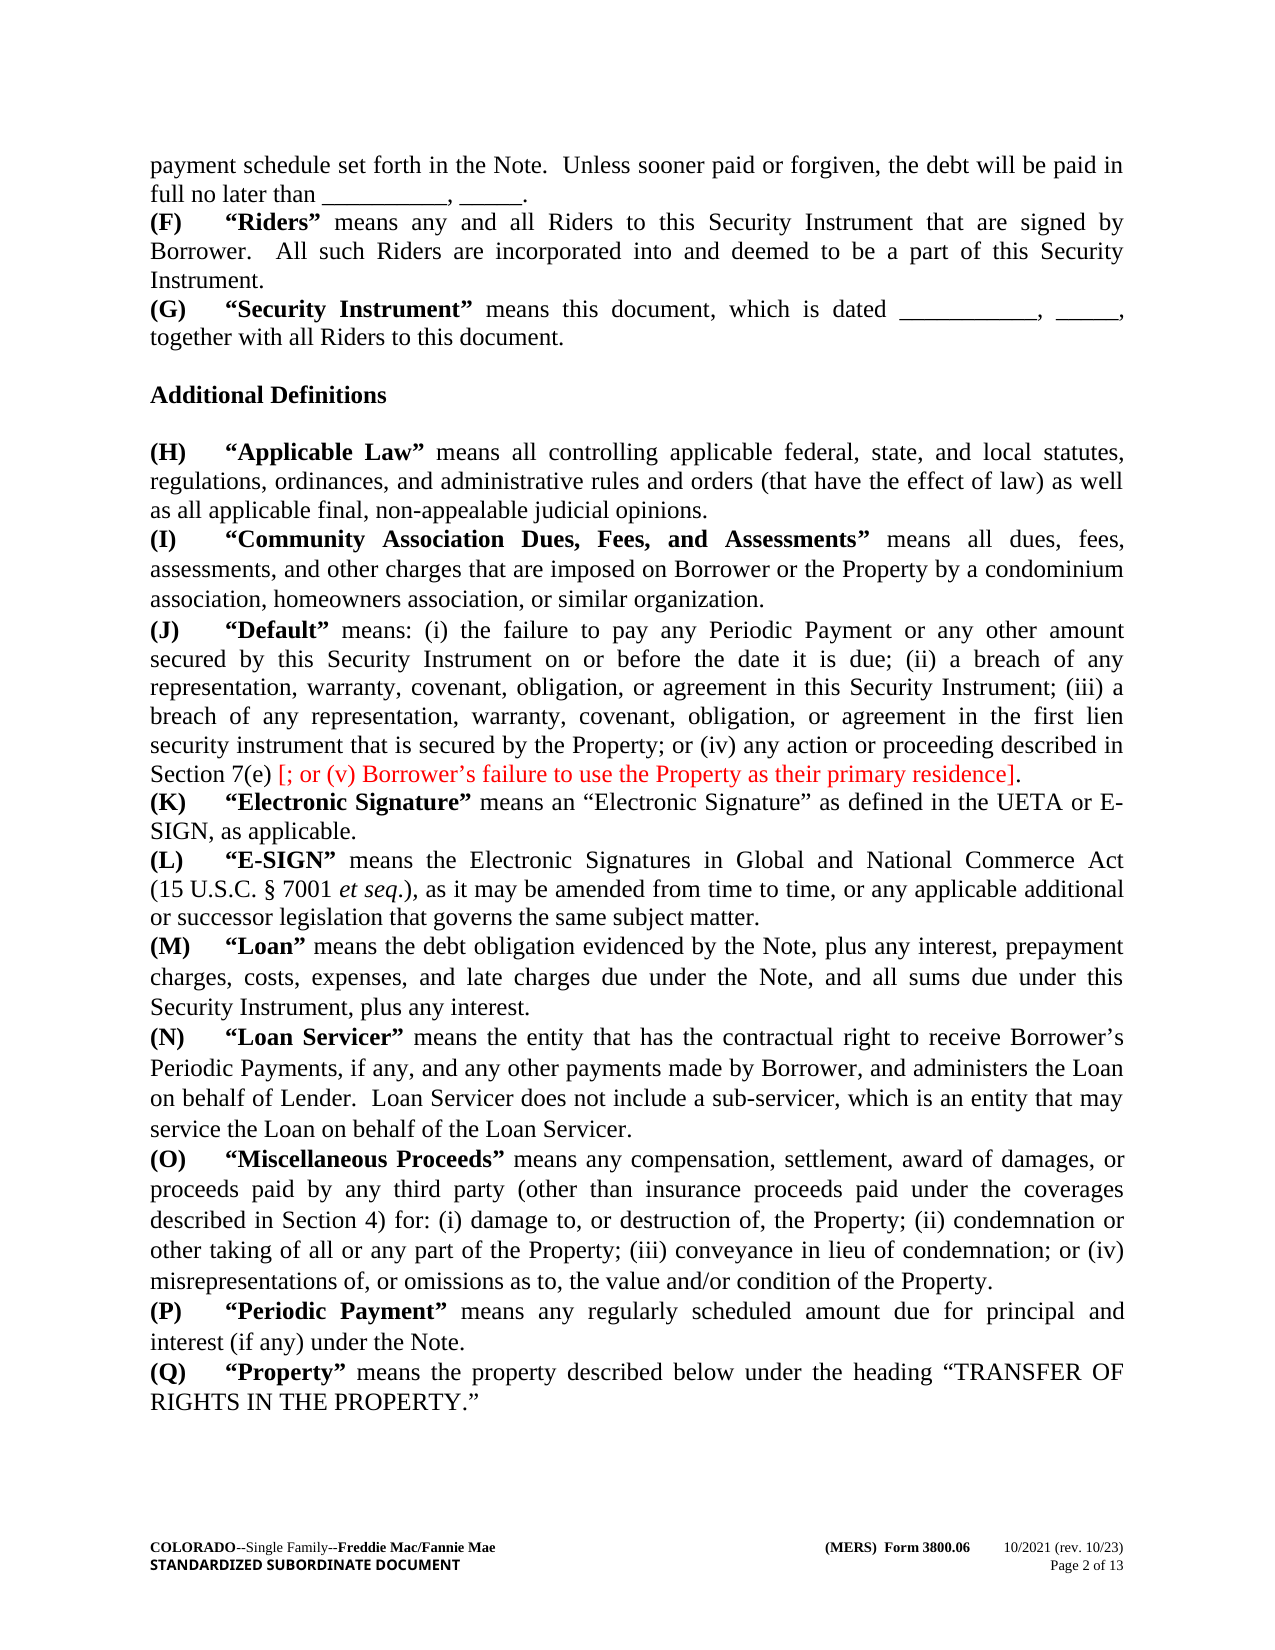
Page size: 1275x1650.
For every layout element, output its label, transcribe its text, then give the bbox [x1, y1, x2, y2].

text (H) “Applicable Law” means all controlling applicable federal, state, and local statutes, regulations, ordinances, and administrative rules and orders (that have the effect of law) as well as all applicable final, non-appealable judicial opinions. [150, 437, 1125, 524]
text (O) “Miscellaneous Proceeds” means any compensation, settlement, award of damages, or proceeds paid by any third party (other than insurance proceeds paid under the coverages described in Section 4) for: (i) damage to, or destruction of, the Property; (ii) condemnation or other taking of all or any part of the Property; (iii) conveyance in lieu of condemnation; or (iv) misrepresentations of, or omissions as to, the value and/or condition of the Property. [150, 1144, 1125, 1294]
text (N) “Loan Servicer” means the entity that has the contractual right to receive Borrower’s Periodic Payments, if any, and any other payments made by Borrower, and administers the Loan on behalf of Lender. Loan Servicer does not include a sub-servicer, which is an entity that may service the Loan on behalf of the Loan Servicer. [150, 1022, 1125, 1142]
text (F) “Riders” means any and all Riders to this Security Instrument that are signed by Borrower. All such Riders are incorporated into and deemed to be a part of this Security Instrument. [150, 207, 1125, 294]
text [150, 150, 1125, 207]
text (M) “Loan” means the debt obligation evidenced by the Note, plus any interest, prepayment charges, costs, expenses, and late charges due under the Note, and all sums due under this Security Instrument, plus any interest. [150, 931, 1125, 1021]
text (P) “Periodic Payment” means any regularly scheduled amount due for principal and interest (if any) under the Note. [150, 1296, 1125, 1355]
text (G) “Security Instrument” means this document, which is dated ___________, _____, together with all Riders to this document. [150, 294, 1125, 351]
text (I) “Community Association Dues, Fees, and Assessments” means all dues, fees, assessments, and other charges that are imposed on Borrower or the Property by a condominium association, homeowners association, or similar organization. [150, 524, 1125, 613]
text (J) “Default” means: (i) the failure to pay any Periodic Payment or any other amount secured by this Security Instrument on or before the date it is due; (ii) a breach of any representation, warranty, covenant, obligation, or agreement in this Security Instrument; (iii) a breach of any representation, warranty, covenant, obligation, or agreement in the first lien security instrument that is secured by the Property; or (iv) any action or proceeding described in Section 7(e) [; or (v) Borrower’s failure to use the Property as their primary residence]. [150, 615, 1125, 787]
text Additional Definitions [150, 380, 1125, 409]
text (K) “Electronic Signature” means an “Electronic Signature” as defined in the UETA or E-SIGN, as applicable. [150, 787, 1125, 845]
text (L) “E-SIGN” means the Electronic Signatures in Global and National Commerce Act (15 U.S.C. § 7001 et seq.), as it may be amended from time to time, or any applicable additional or successor legislation that governs the same subject matter. [150, 845, 1125, 931]
text (Q) “Property” means the property described below under the heading “TRANSFER OF RIGHTS IN THE PROPERTY.” [150, 1357, 1125, 1416]
